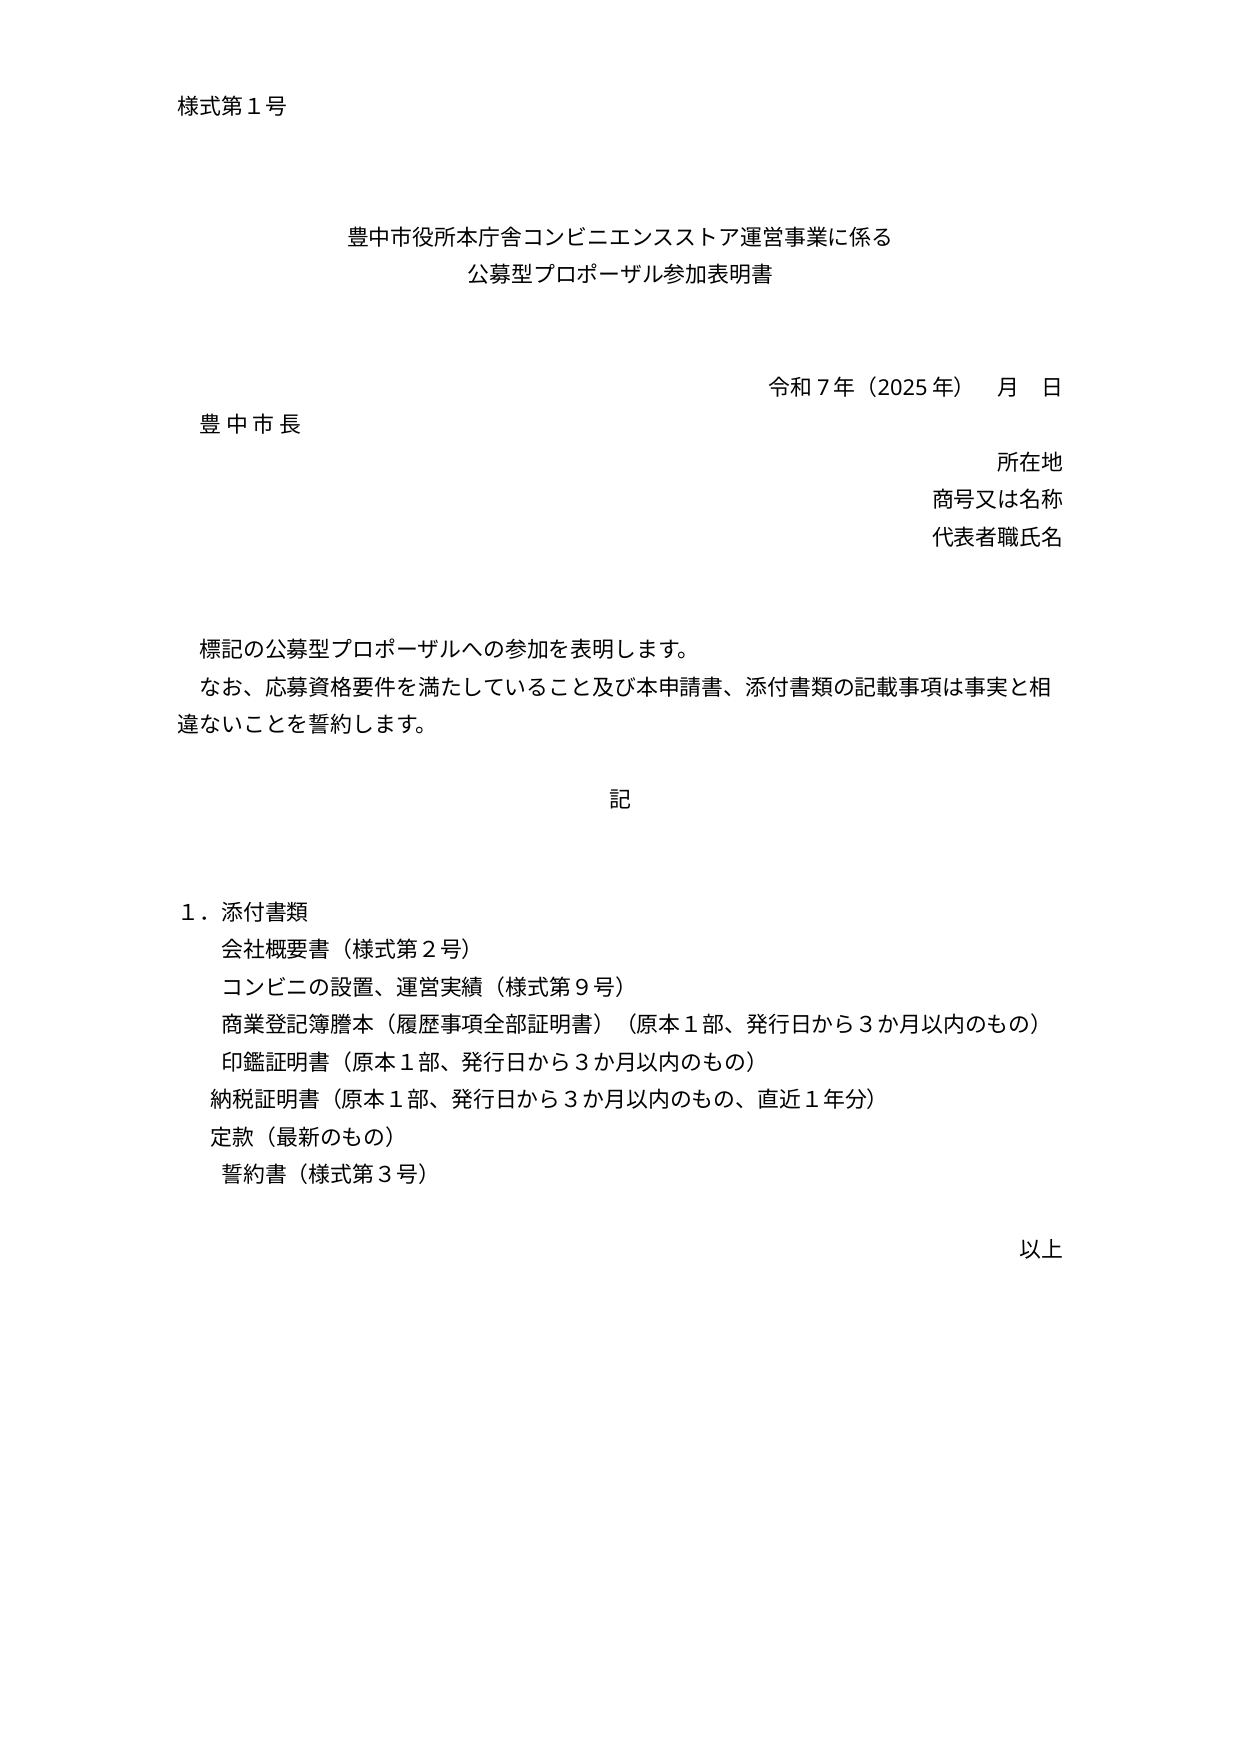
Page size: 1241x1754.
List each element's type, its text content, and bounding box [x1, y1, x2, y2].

text １．添付書類 [177, 892, 1063, 929]
subtitle 記 [177, 779, 1063, 817]
text 商業登記簿謄本（履歴事項全部証明書）（原本１部、発行日から３か月以内のもの） [177, 1004, 1063, 1042]
text 定款（最新のもの） [177, 1117, 1063, 1154]
text 令和7年（2025年） 月 日 [177, 367, 1063, 404]
text 商号又は名称 [177, 479, 1063, 517]
text 標記の公募型プロポーザルへの参加を表明します。 [177, 629, 1063, 667]
text なお、応募資格要件を満たしていること及び本申請書、添付書類の記載事項は事実と相違ないことを誓約します。 [177, 667, 1063, 742]
text 納税証明書（原本１部、発行日から３か月以内のもの、直近１年分） [177, 1079, 1063, 1117]
text 豊 中 市 長 [177, 404, 1063, 442]
text 所在地 [177, 442, 1063, 479]
text 豊中市役所本庁舎コンビニエンスストア運営事業に係る [177, 217, 1063, 254]
text 印鑑証明書（原本１部、発行日から３か月以内のもの） [177, 1042, 1063, 1079]
text 公募型プロポーザル参加表明書 [177, 254, 1063, 292]
text 会社概要書（様式第２号） [177, 929, 1063, 967]
text コンビニの設置、運営実績（様式第９号） [177, 967, 1063, 1004]
text 以上 [177, 1229, 1063, 1267]
text 代表者職氏名 [177, 517, 1063, 554]
text 誓約書（様式第３号） [177, 1154, 1063, 1192]
